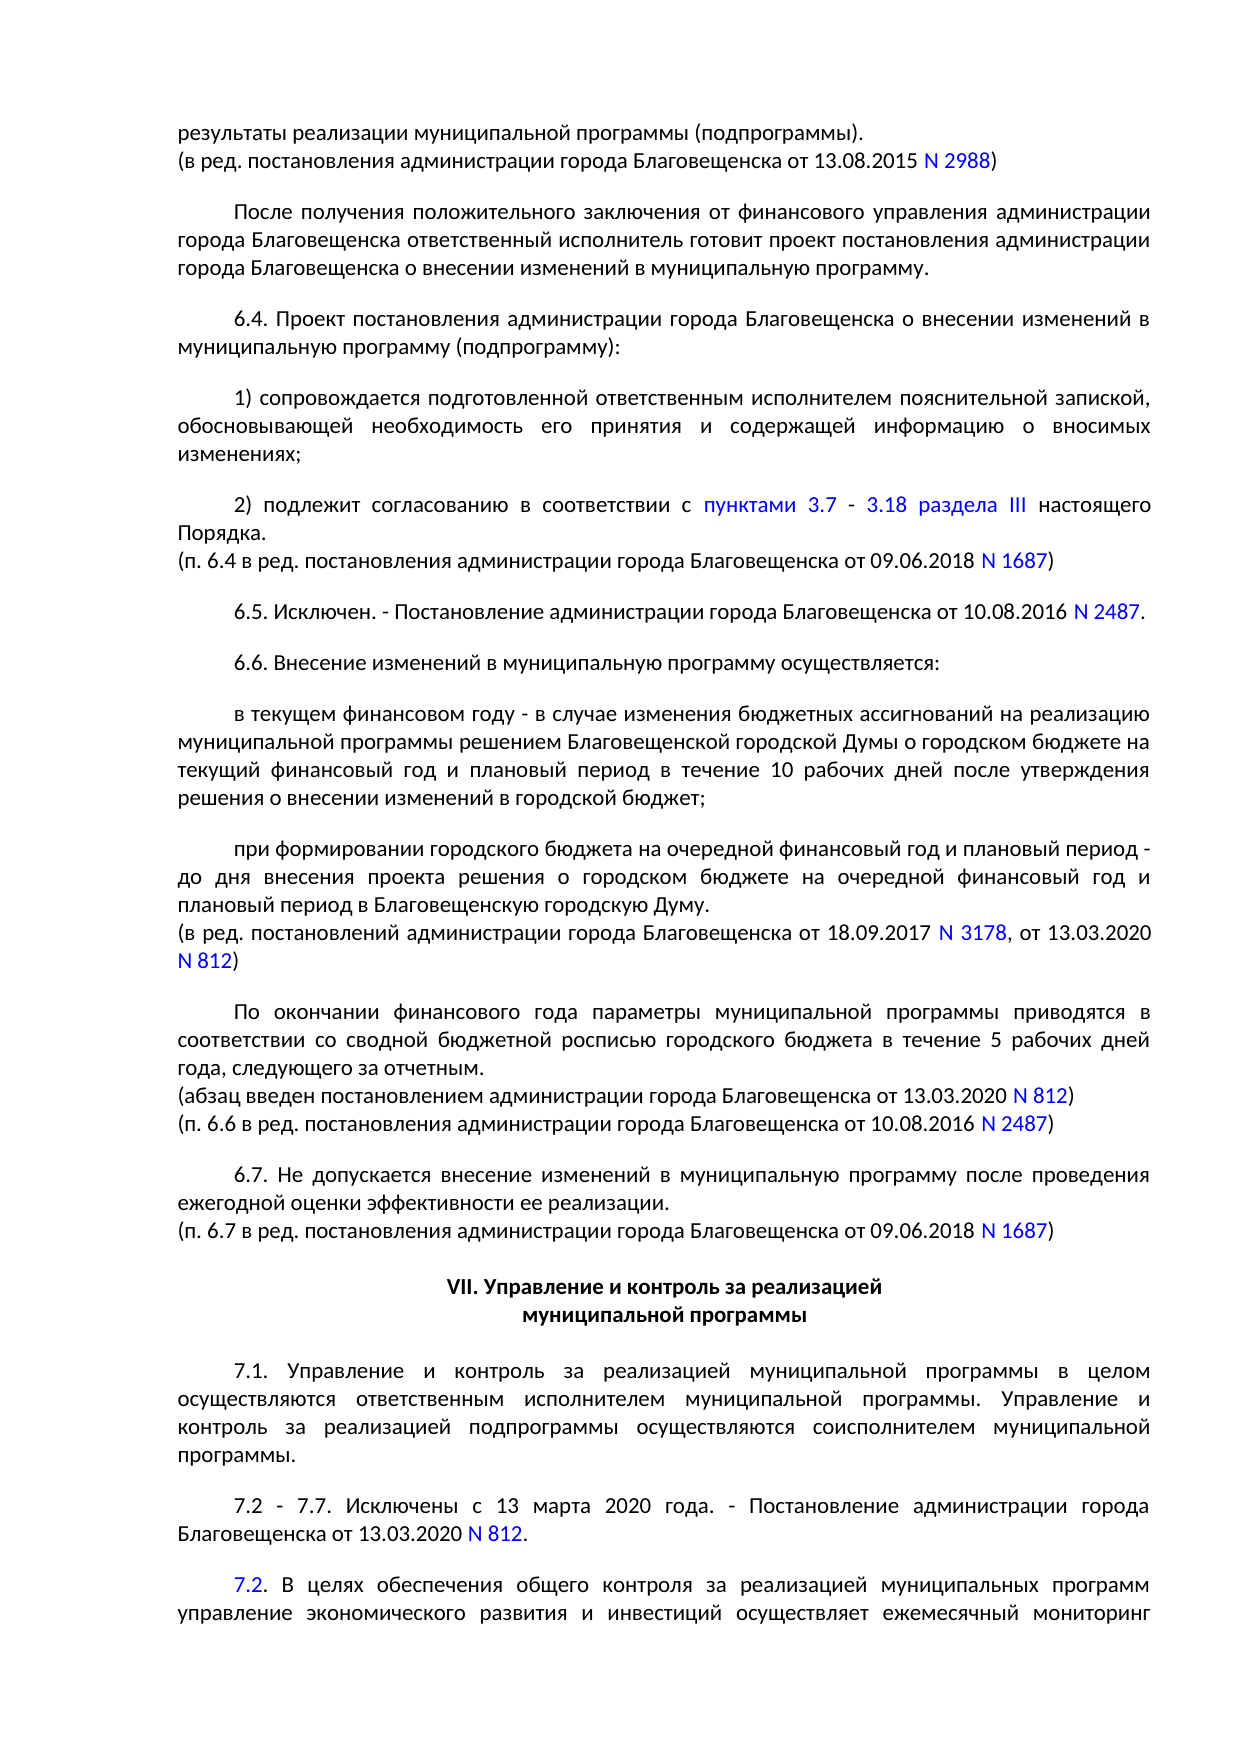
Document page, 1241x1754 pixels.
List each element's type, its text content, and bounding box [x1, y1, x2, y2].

text в текущем финансовом году - в случае изменения бюджетных ассигнований на реализацию муниципальной программы решением Благовещенской городской Думы о городском бюджете на текущий финансовый год и плановый период в течение 10 рабочих дней после утверждения решения о внесении изменений в городской бюджет; [177, 699, 1152, 811]
text 6.6. Внесение изменений в муниципальную программу осуществляется: [177, 648, 1152, 676]
text 1) сопровождается подготовленной ответственным исполнителем пояснительной запиской, обосновывающей необходимость его принятия и содержащей информацию о вносимых изменениях; [177, 383, 1152, 467]
text (в ред. постановлений администрации города Благовещенска от 18.09.2017 N 3178, от 13.03.2020 N 812) [177, 918, 1152, 974]
title муниципальной программы [177, 1300, 1152, 1328]
text После получения положительного заключения от финансового управления администрации города Благовещенска ответственный исполнитель готовит проект постановления администрации города Благовещенска о внесении изменений в муниципальную программу. [177, 197, 1152, 281]
text 6.7. Не допускается внесение изменений в муниципальную программу после проведения ежегодной оценки эффективности ее реализации. [177, 1160, 1152, 1216]
text (п. 6.6 в ред. постановления администрации города Благовещенска от 10.08.2016 N 2487) [177, 1109, 1152, 1137]
text 7.1. Управление и контроль за реализацией муниципальной программы в целом осуществляются ответственным исполнителем муниципальной программы. Управление и контроль за реализацией подпрограммы осуществляются соисполнителем муниципальной программы. [177, 1356, 1152, 1468]
text 6.5. Исключен. - Постановление администрации города Благовещенска от 10.08.2016 N 2487. [177, 597, 1152, 625]
text (п. 6.7 в ред. постановления администрации города Благовещенска от 09.06.2018 N 1687) [177, 1216, 1152, 1244]
title VII. Управление и контроль за реализацией [177, 1272, 1152, 1300]
text 6.4. Проект постановления администрации города Благовещенска о внесении изменений в муниципальную программу (подпрограмму): [177, 304, 1152, 360]
text (в ред. постановления администрации города Благовещенска от 13.08.2015 N 2988) [177, 146, 1152, 174]
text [177, 118, 1152, 146]
text По окончании финансового года параметры муниципальной программы приводятся в соответствии со сводной бюджетной росписью городского бюджета в течение 5 рабочих дней года, следующего за отчетным. [177, 997, 1152, 1081]
text (абзац введен постановлением администрации города Благовещенска от 13.03.2020 N 812) [177, 1081, 1152, 1109]
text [177, 1570, 1152, 1626]
text при формировании городского бюджета на очередной финансовый год и плановый период - до дня внесения проекта решения о городском бюджете на очередной финансовый год и плановый период в Благовещенскую городскую Думу. [177, 834, 1152, 918]
text 2) подлежит согласованию в соответствии с пунктами 3.7 - 3.18 раздела III настоящего Порядка. [177, 490, 1152, 546]
text (п. 6.4 в ред. постановления администрации города Благовещенска от 09.06.2018 N 1687) [177, 546, 1152, 574]
text 7.2 - 7.7. Исключены с 13 марта 2020 года. - Постановление администрации города Благовещенска от 13.03.2020 N 812. [177, 1491, 1152, 1547]
